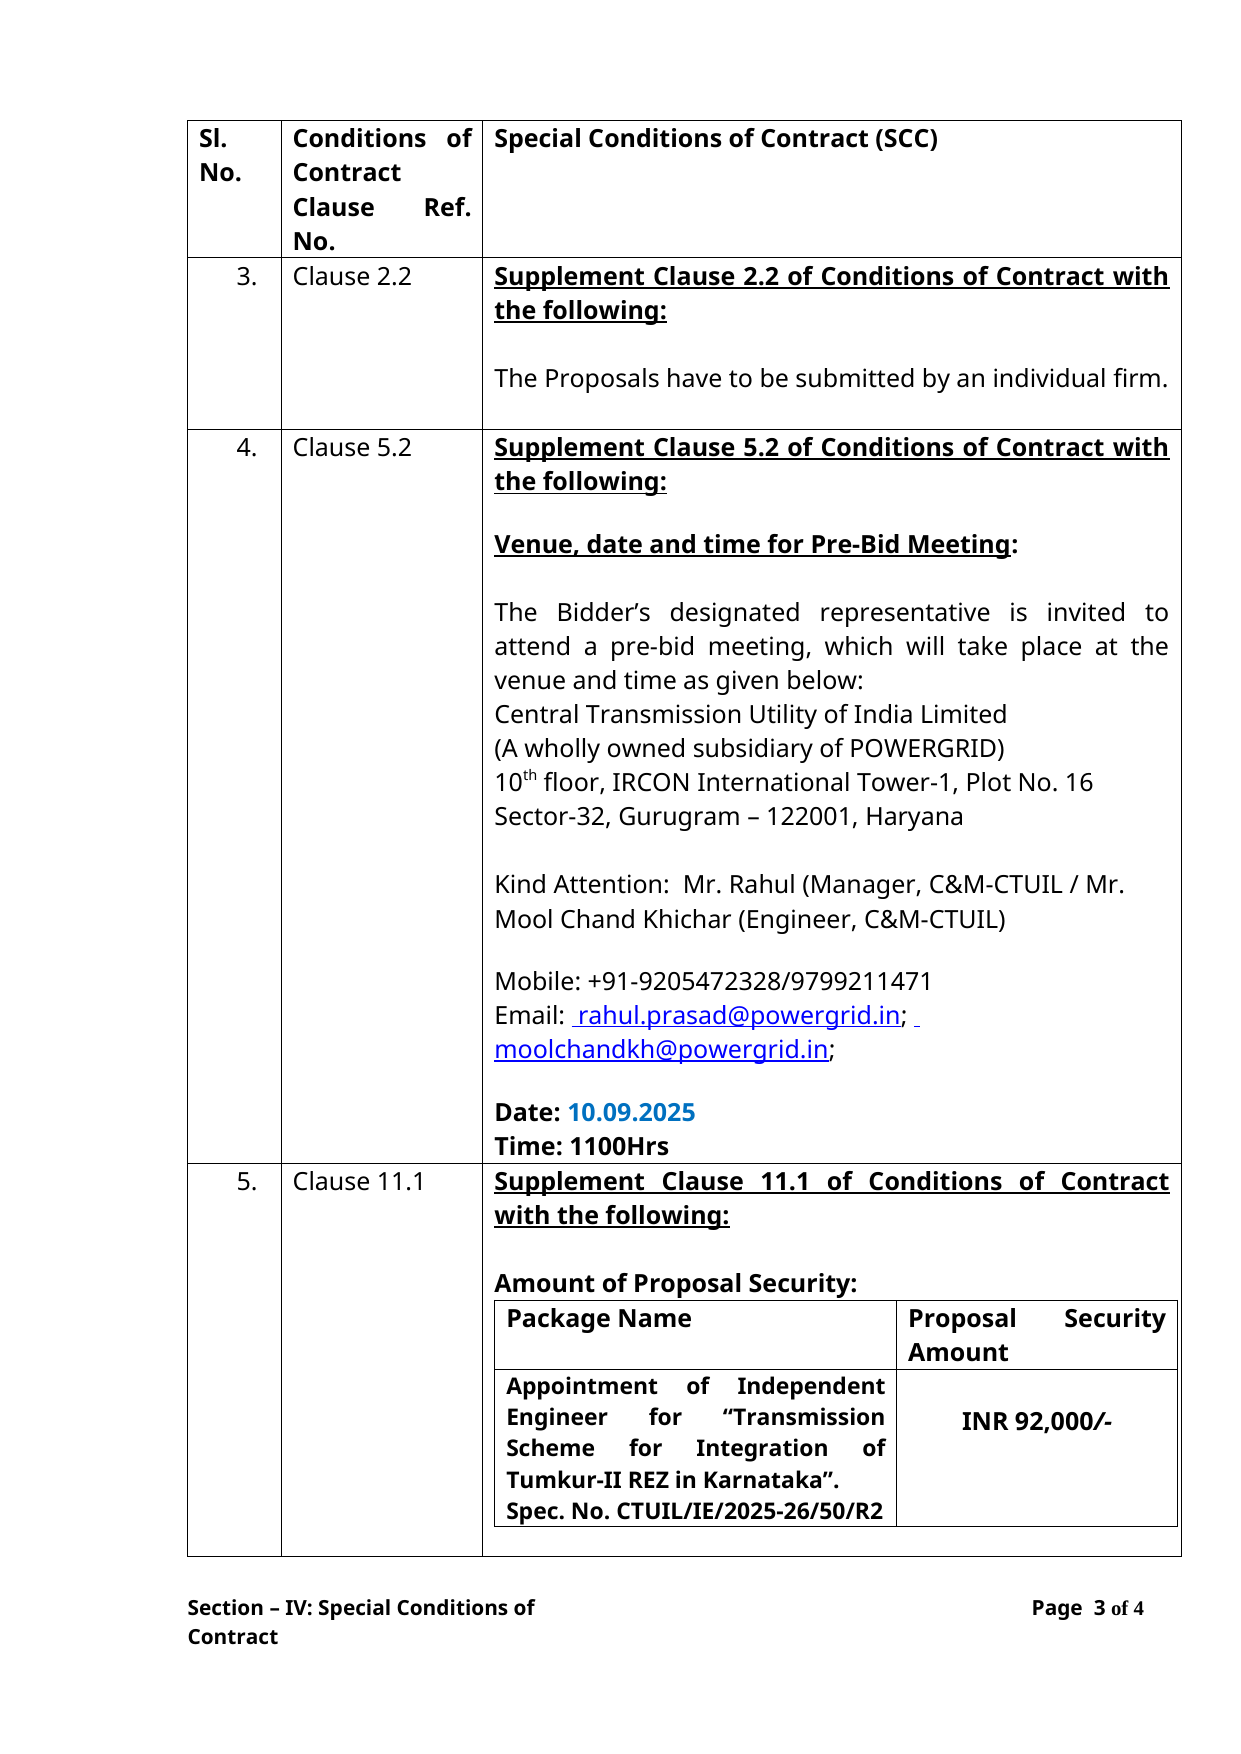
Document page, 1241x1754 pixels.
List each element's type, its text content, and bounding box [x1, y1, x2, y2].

table_cell Clause 5.2 [282, 430, 482, 1162]
table_cell Supplement Clause 5.2 of Conditions of Contract with the following: Venue, date and time for Pre-Bid Meeting: The Bidder’s designated representative is invited to attend a pre-bid meeting, which will take place at the venue and time as given below: Central Transmission Utility of India Limited (A wholly owned subsidiary of POWERGRID) 10th floor, IRCON International Tower-1, Plot No. 16 Sector-32, Gurugram – 122001, Haryana Kind Attention: Mr. Rahul (Manager, C&M-CTUIL / Mr. Mool Chand Khichar (Engineer, C&M-CTUIL) Mobile: +91-9205472328/9799211471 Email: rahul.prasad@powergrid.in; moolchandkh@powergrid.in; Date: 10.09.2025 Time: 1100Hrs [483, 430, 1181, 1162]
table_cell [188, 430, 281, 1162]
table_header Sl. No. [188, 121, 281, 257]
table_cell Clause 11.1 [282, 1164, 482, 1556]
table_header Conditions of Contract Clause Ref. No. [282, 121, 482, 257]
table_cell [188, 258, 281, 429]
table_cell Supplement Clause 2.2 of Conditions of Contract with the following: The Proposals have to be submitted by an individual firm. [483, 258, 1181, 429]
table_cell Supplement Clause 11.1 of Conditions of Contract with the following: Amount of Proposal Security: [483, 1164, 1181, 1556]
table_header Special Conditions of Contract (SCC) [483, 121, 1181, 257]
table_cell [188, 1164, 281, 1556]
table_cell Clause 2.2 [282, 258, 482, 429]
